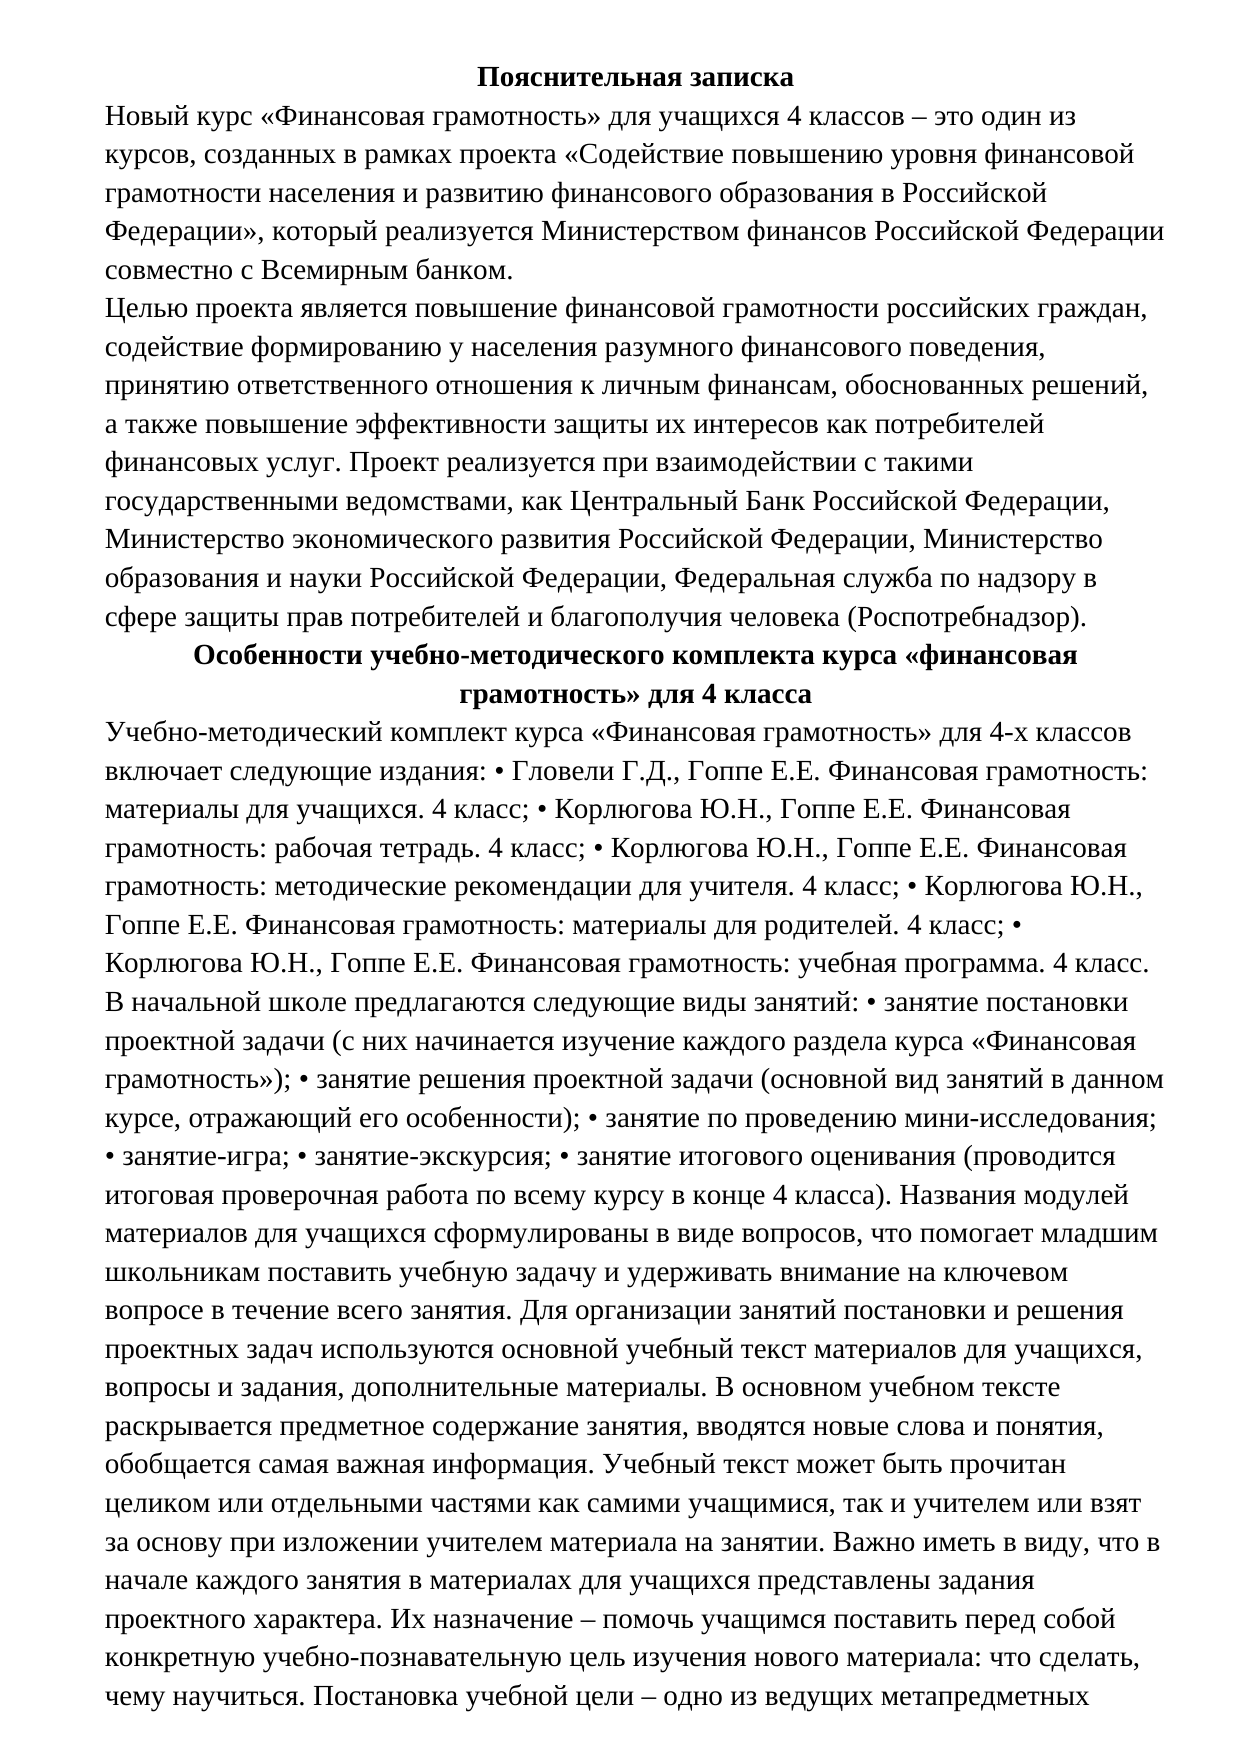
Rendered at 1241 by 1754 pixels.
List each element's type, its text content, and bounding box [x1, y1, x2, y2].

list Особенности учебно-методического комплекта курса «финансовая грамотность» для 4 класса [104, 637, 1167, 709]
list Целью проекта является повышение финансовой грамотности российских граждан, содействие формированию у населения разумного финансового поведения, принятию ответственного отношения к личным финансам, обоснованных решений, а также повышение эффективности защиты их интересов как потребителей финансовых услуг. Проект реализуется при взаимодействии с такими государственными ведомствами, как Центральный Банк Российской Федерации, Министерство экономического развития Российской Федерации, Министерство образования и науки Российской Федерации, Федеральная служба по надзору в сфере защиты прав потребителей и благополучия человека (Роспотребнадзор). [104, 290, 1167, 632]
list Пояснительная записка [104, 59, 1167, 93]
list Новый курс «Финансовая грамотность» для учащихся 4 классов – это один из курсов, созданных в рамках проекта «Содействие повышению уровня финансовой грамотности населения и развитию финансового образования в Российской Федерации», который реализуется Министерством финансов Российской Федерации совместно с Всемирным банком. [104, 98, 1167, 285]
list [104, 714, 1167, 1711]
